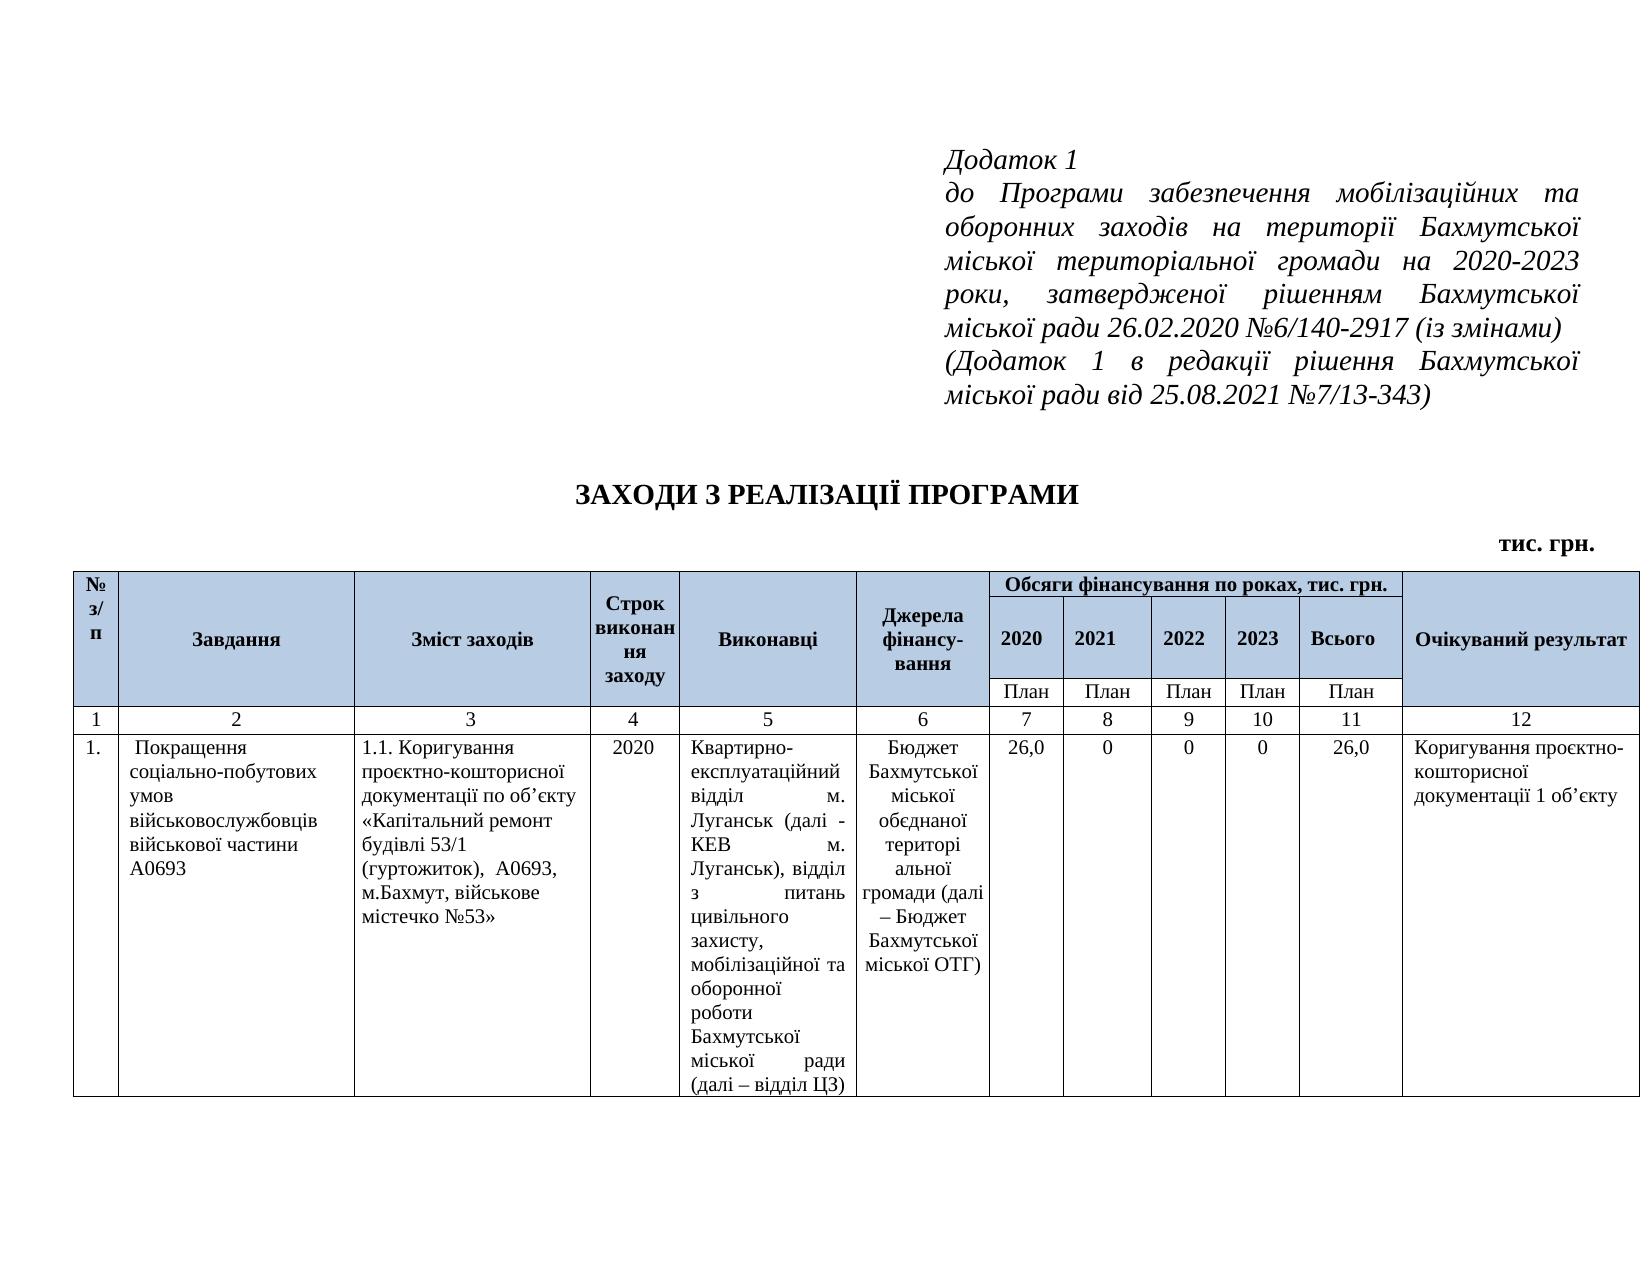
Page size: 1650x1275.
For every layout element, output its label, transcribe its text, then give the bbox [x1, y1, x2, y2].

table_cell Покращення соціально-побутових умов військовослужбовців військової частини А0693 [119, 735, 354, 1096]
text Додаток 1 [945, 142, 1595, 176]
table_cell 2020 [990, 597, 1063, 678]
table_header Обсяги фінансування по роках, тис. грн. [990, 572, 1402, 596]
table_cell 9 [1152, 707, 1225, 734]
text ЗАХОДИ З РЕАЛІЗАЦІЇ ПРОГРАМИ [59, 477, 1595, 511]
table_cell План [1152, 679, 1225, 706]
table_cell 2020 [591, 735, 679, 1096]
text тис. грн. [59, 528, 1595, 557]
text до Програми забезпечення мобілізаційних та оборонних заходів на території Бахмутської міської територіальної громади на 2020-2023 роки, затвердженої рішенням Бахмутської міської ради 26.02.2020 №6/140-2917 (із змінами) [945, 176, 1580, 343]
table_cell 5 [680, 707, 856, 734]
table_cell 1. [74, 735, 118, 1096]
table_header Строк виконання заходу [591, 572, 679, 706]
table_cell 0 [1152, 735, 1225, 1096]
table_cell 8 [1064, 707, 1151, 734]
table_cell 1 [74, 707, 118, 734]
table_header Виконавці [680, 572, 856, 706]
table_cell Всього [1300, 597, 1402, 678]
table_cell 11 [1300, 707, 1402, 734]
table_cell План [990, 679, 1063, 706]
table_cell 2021 [1064, 597, 1151, 678]
table_cell 2 [119, 707, 354, 734]
table_cell Бюджет Бахмутської міської обєднаної територі альної громади (далі – Бюджет Бахмутської міської ОТГ) [857, 735, 989, 1096]
table_cell 26,0 [990, 735, 1063, 1096]
table_header № з/п [74, 572, 118, 706]
text (Додаток 1 в редакції рішення Бахмутської міської ради від 25.08.2021 №7/13-343) [945, 343, 1580, 410]
table_cell 2023 [1226, 597, 1299, 678]
table_header Очікуваний результат [1403, 572, 1639, 706]
table_cell Квартирно-експлуатаційний відділ м. Луганськ (далі - КЕВ м. Луганськ), відділ з питань цивільного захисту, мобілізаційної та оборонної роботи Бахмутської міської ради (далі – відділ ЦЗ) [680, 735, 856, 1096]
table_cell 7 [990, 707, 1063, 734]
table_cell 3 [355, 707, 590, 734]
table_cell 1.1. Коригування проєктно-кошторисної документації по об’єкту «Капітальний ремонт будівлі 53/1 (гуртожиток), А0693, м.Бахмут, військове містечко №53» [355, 735, 590, 1096]
table_cell 2022 [1152, 597, 1225, 678]
table_cell 12 [1403, 707, 1639, 734]
table_cell 6 [857, 707, 989, 734]
table_cell План [1300, 679, 1402, 706]
table_cell 0 [1064, 735, 1151, 1096]
table_cell 26,0 [1300, 735, 1402, 1096]
table_header Зміст заходів [355, 572, 590, 706]
table_header Завдання [119, 572, 354, 706]
table_cell 10 [1226, 707, 1299, 734]
table_cell 4 [591, 707, 679, 734]
table_header Джерела фінансу-вання [857, 572, 989, 706]
table_cell 0 [1226, 735, 1299, 1096]
table_cell План [1064, 679, 1151, 706]
table_cell Коригування проєктно-кошторисної документації 1 об’єкту [1403, 735, 1639, 1096]
table_cell План [1226, 679, 1299, 706]
